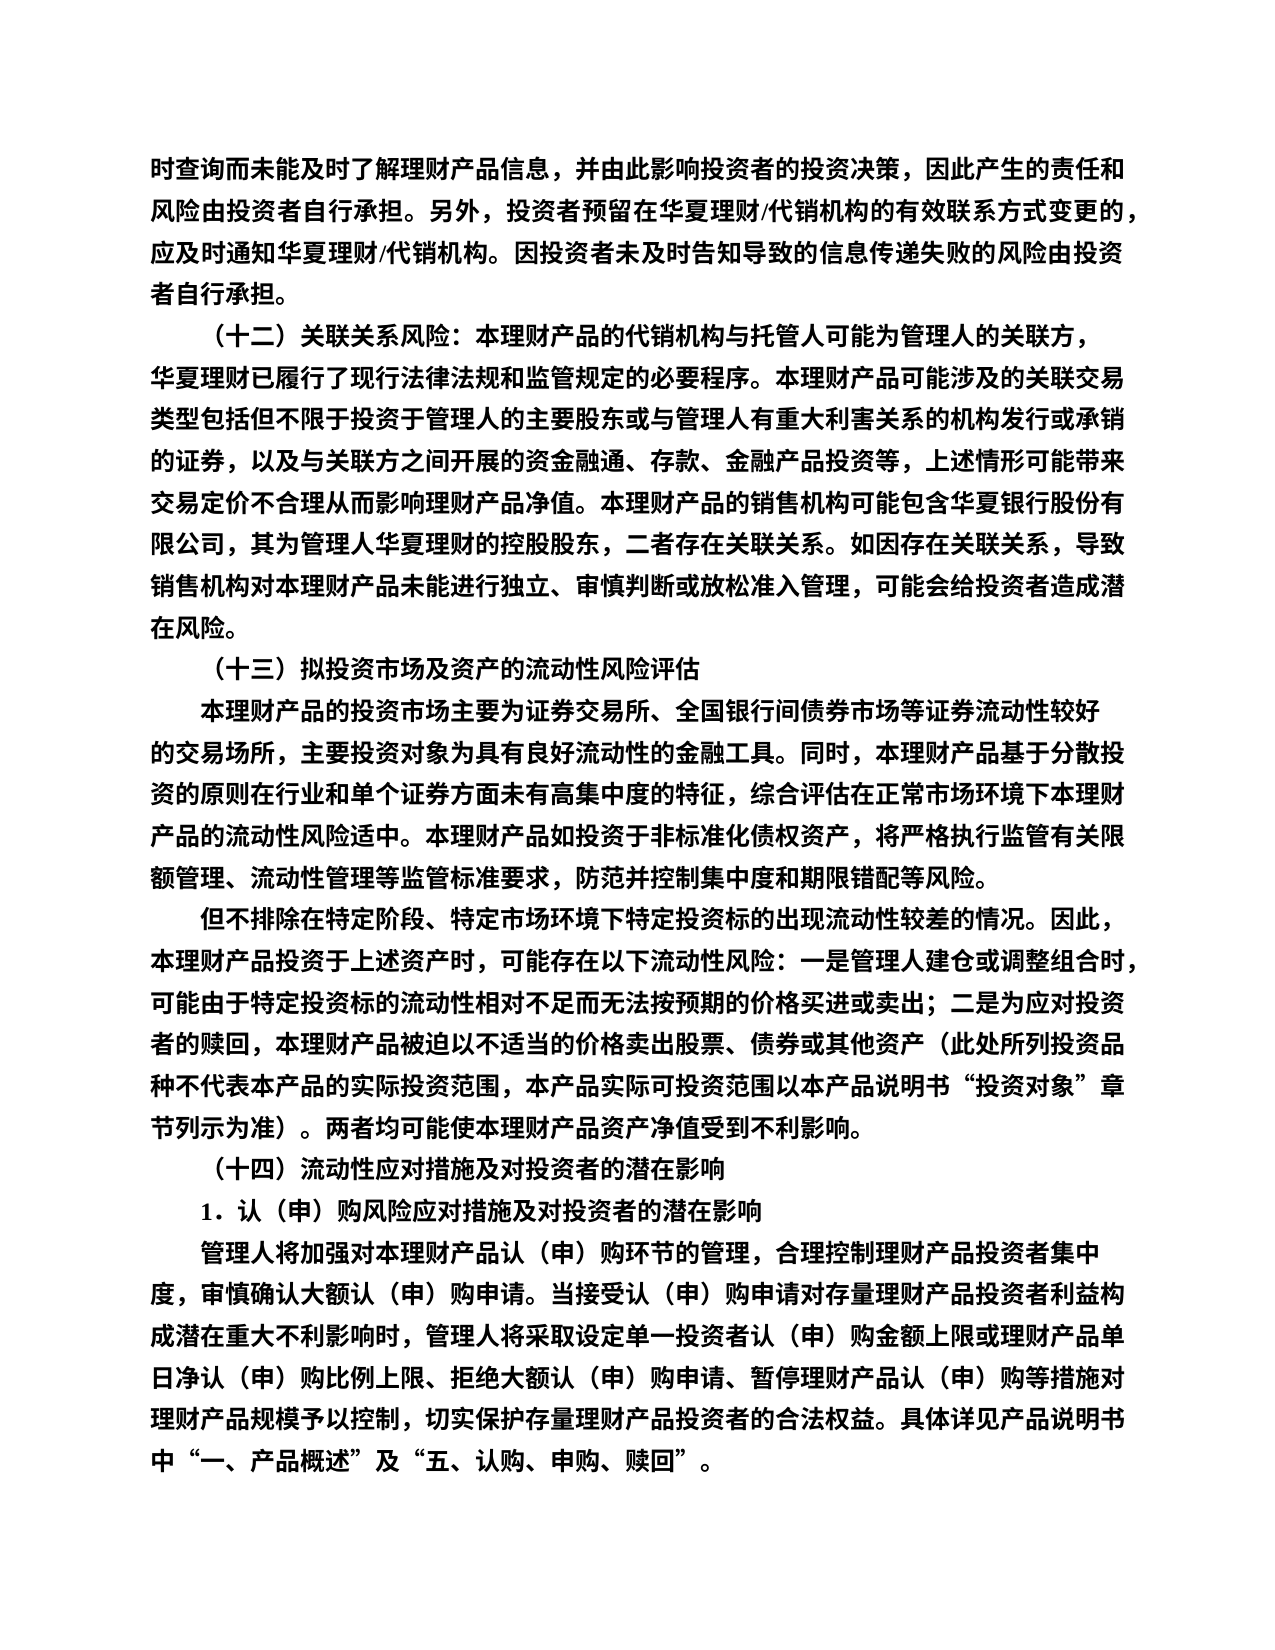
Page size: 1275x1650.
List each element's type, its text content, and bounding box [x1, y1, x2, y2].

text 管理人将加强对本理财产品认（申）购环节的管理，合理控制理财产品投资者集中度，审慎确认大额认（申）购申请。当接受认（申）购申请对存量理财产品投资者利益构成潜在重大不利影响时，管理人将采取设定单一投资者认（申）购金额上限或理财产品单日净认（申）购比例上限、拒绝大额认（申）购申请、暂停理财产品认（申）购等措施对理财产品规模予以控制，切实保护存量理财产品投资者的合法权益。具体详见产品说明书中“一、产品概述”及“五、认购、申购、赎回”。 [150, 1233, 1125, 1478]
text 但不排除在特定阶段、特定市场环境下特定投资标的出现流动性较差的情况。因此，本理财产品投资于上述资产时，可能存在以下流动性风险：一是管理人建仓或调整组合时，可能由于特定投资标的流动性相对不足而无法按预期的价格买进或卖出；二是为应对投资者的赎回，本理财产品被迫以不适当的价格卖出股票、债券或其他资产（此处所列投资品种不代表本产品的实际投资范围，本产品实际可投资范围以本产品说明书“投资对象”章节列示为准）。两者均可能使本理财产品资产净值受到不利影响。 [150, 900, 1125, 1144]
text （十三）拟投资市场及资产的流动性风险评估 [150, 650, 1125, 686]
text （十四）流动性应对措施及对投资者的潜在影响 [150, 1150, 1125, 1186]
text 本理财产品的投资市场主要为证券交易所、全国银行间债券市场等证券流动性较好的交易场所，主要投资对象为具有良好流动性的金融工具。同时，本理财产品基于分散投资的原则在行业和单个证券方面未有高集中度的特征，综合评估在正常市场环境下本理财产品的流动性风险适中。本理财产品如投资于非标准化债权资产，将严格执行监管有关限额管理、流动性管理等监管标准要求，防范并控制集中度和期限错配等风险。 [150, 692, 1125, 894]
text （十二）关联关系风险：本理财产品的代销机构与托管人可能为管理人的关联方，华夏理财已履行了现行法律法规和监管规定的必要程序。本理财产品可能涉及的关联交易类型包括但不限于投资于管理人的主要股东或与管理人有重大利害关系的机构发行或承销的证券，以及与关联方之间开展的资金融通、存款、金融产品投资等，上述情形可能带来交易定价不合理从而影响理财产品净值。本理财产品的销售机构可能包含华夏银行股份有限公司，其为管理人华夏理财的控股股东，二者存在关联关系。如因存在关联关系，导致销售机构对本理财产品未能进行独立、审慎判断或放松准入管理，可能会给投资者造成潜在风险。 [150, 317, 1125, 644]
text 1．认（申）购风险应对措施及对投资者的潜在影响 [150, 1192, 1125, 1228]
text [150, 150, 1125, 311]
